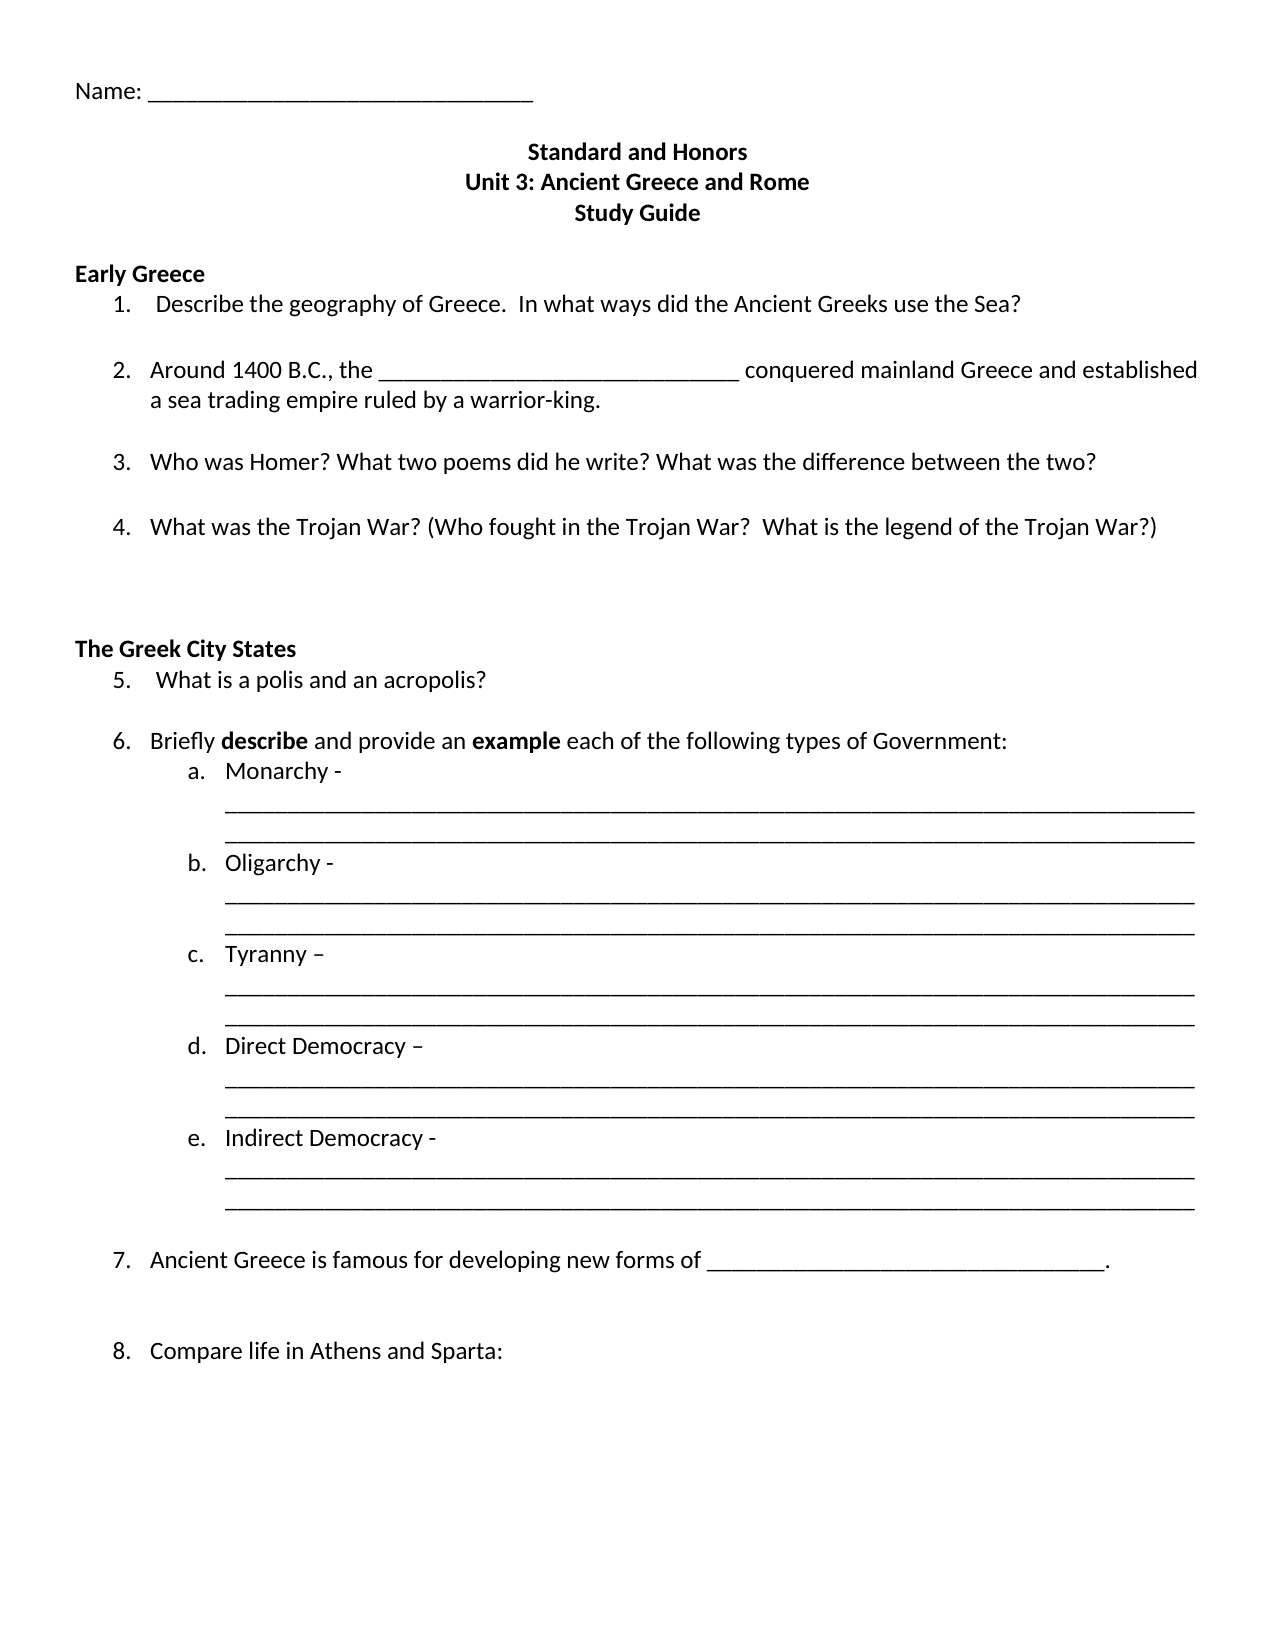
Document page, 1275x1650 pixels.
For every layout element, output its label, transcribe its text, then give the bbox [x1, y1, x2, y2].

text Standard and Honors [75, 136, 1200, 167]
list ____________________________________________________________________________________________________________________________________________________________ [225, 1061, 1200, 1122]
text Study Guide [75, 197, 1200, 228]
list Oligarchy - ____________________________________________________________________________________________________________________________________________________________ [187, 847, 1200, 938]
text The Greek City States [75, 633, 1200, 664]
text Name: _______________________________ [75, 75, 1200, 106]
text Unit 3: Ancient Greece and Rome [75, 167, 1200, 197]
list What is a polis and an acropolis? [112, 664, 1200, 694]
list Describe the geography of Greece. In what ways did the Ancient Greeks use the Sea? [112, 289, 1200, 319]
list Who was Homer? What two poems did he write? What was the difference between the two? [112, 446, 1200, 476]
list ____________________________________________________________________________________________________________________________________________________________ [225, 969, 1200, 1030]
list What was the Trojan War? (Who fought in the Trojan War? What is the legend of the Trojan War?) [112, 511, 1200, 542]
list Ancient Greece is famous for developing new forms of ________________________________. [112, 1244, 1200, 1274]
list Monarchy - ______________________________________________________________________________ ______________________________________________________________________________ [187, 755, 1200, 847]
list Indirect Democracy - ______________________________________________________________________________ ______________________________________________________________________________ [187, 1122, 1200, 1213]
list Tyranny – [187, 938, 1200, 969]
list Compare life in Athens and Sparta: [112, 1335, 1200, 1366]
text Early Greece [75, 258, 1200, 289]
list Briefly describe and provide an example each of the following types of Government: [112, 725, 1200, 755]
list Direct Democracy – [187, 1030, 1200, 1061]
list Around 1400 B.C., the _____________________________ conquered mainland Greece and established a sea trading empire ruled by a warrior-king. [112, 354, 1200, 415]
